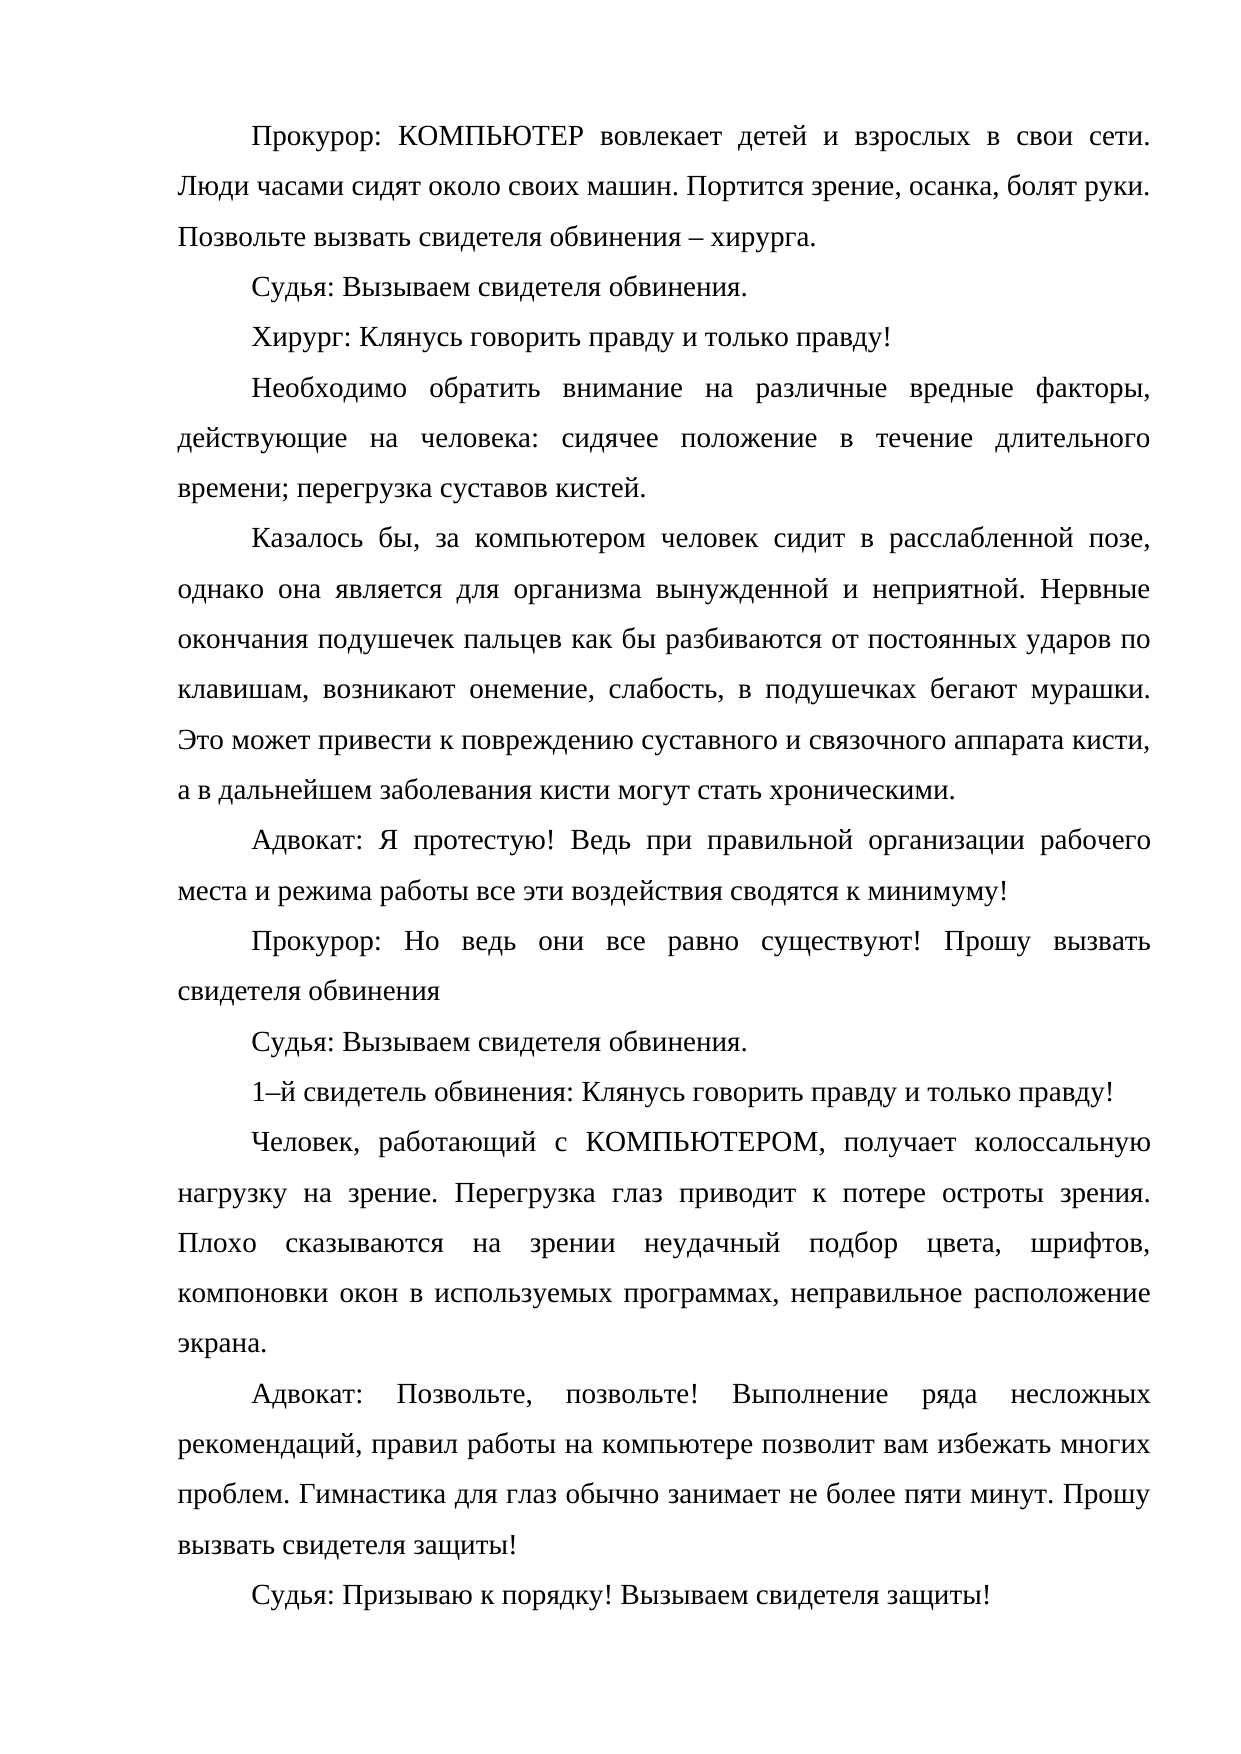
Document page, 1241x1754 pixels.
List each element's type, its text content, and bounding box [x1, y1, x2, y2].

text Судья: Вызываем свидетеля обвинения. [177, 1024, 1152, 1057]
text Казалось бы, за компьютером человек сидит в расслабленной позе, однако она является для организма вынужденной и неприятной. Нервные окончания подушечек пальцев как бы разбиваются от постоянных ударов по клавишам, возникают онемение, слабость, в подушечках бегают мурашки. Это может привести к повреждению суставного и связочного аппарата кисти, а в дальнейшем заболевания кисти могут стать хроническими. [177, 521, 1152, 806]
text Судья: Призываю к порядку! Вызываем свидетеля защиты! [177, 1577, 1152, 1611]
text Адвокат: Позвольте, позвольте! Выполнение ряда несложных рекомендаций, правил работы на компьютере позволит вам избежать многих проблем. Гимнастика для глаз обычно занимает не более пяти минут. Прошу вызвать свидетеля защиты! [177, 1376, 1152, 1560]
text Человек, работающий с КОМПЬЮТЕРОМ, получает колоссальную нагрузку на зрение. Перегрузка глаз приводит к потере остроты зрения. Плохо сказываются на зрении неудачный подбор цвета, шрифтов, компоновки окон в используемых программах, неправильное расположение экрана. [177, 1124, 1152, 1359]
text Адвокат: Я протестую! Ведь при правильной организации рабочего места и режима работы все эти воздействия сводятся к минимуму! [177, 822, 1152, 906]
text 1–й свидетель обвинения: Клянусь говорить правду и только правду! [177, 1074, 1152, 1108]
text Прокурор: КОМПЬЮТЕР вовлекает детей и взрослых в свои сети. Люди часами сидят около своих машин. Портится зрение, осанка, болят руки. Позвольте вызвать свидетеля обвинения – хирурга. [177, 118, 1152, 252]
text Судья: Вызываем свидетеля обвинения. [177, 269, 1152, 303]
text Хирург: Клянусь говорить правду и только правду! [177, 319, 1152, 353]
text Прокурор: Но ведь они все равно существуют! Прошу вызвать свидетеля обвинения [177, 923, 1152, 1007]
text Необходимо обратить внимание на различные вредные факторы, действующие на человека: сидячее положение в течение длительного времени; перегрузка суставов кистей. [177, 370, 1152, 504]
